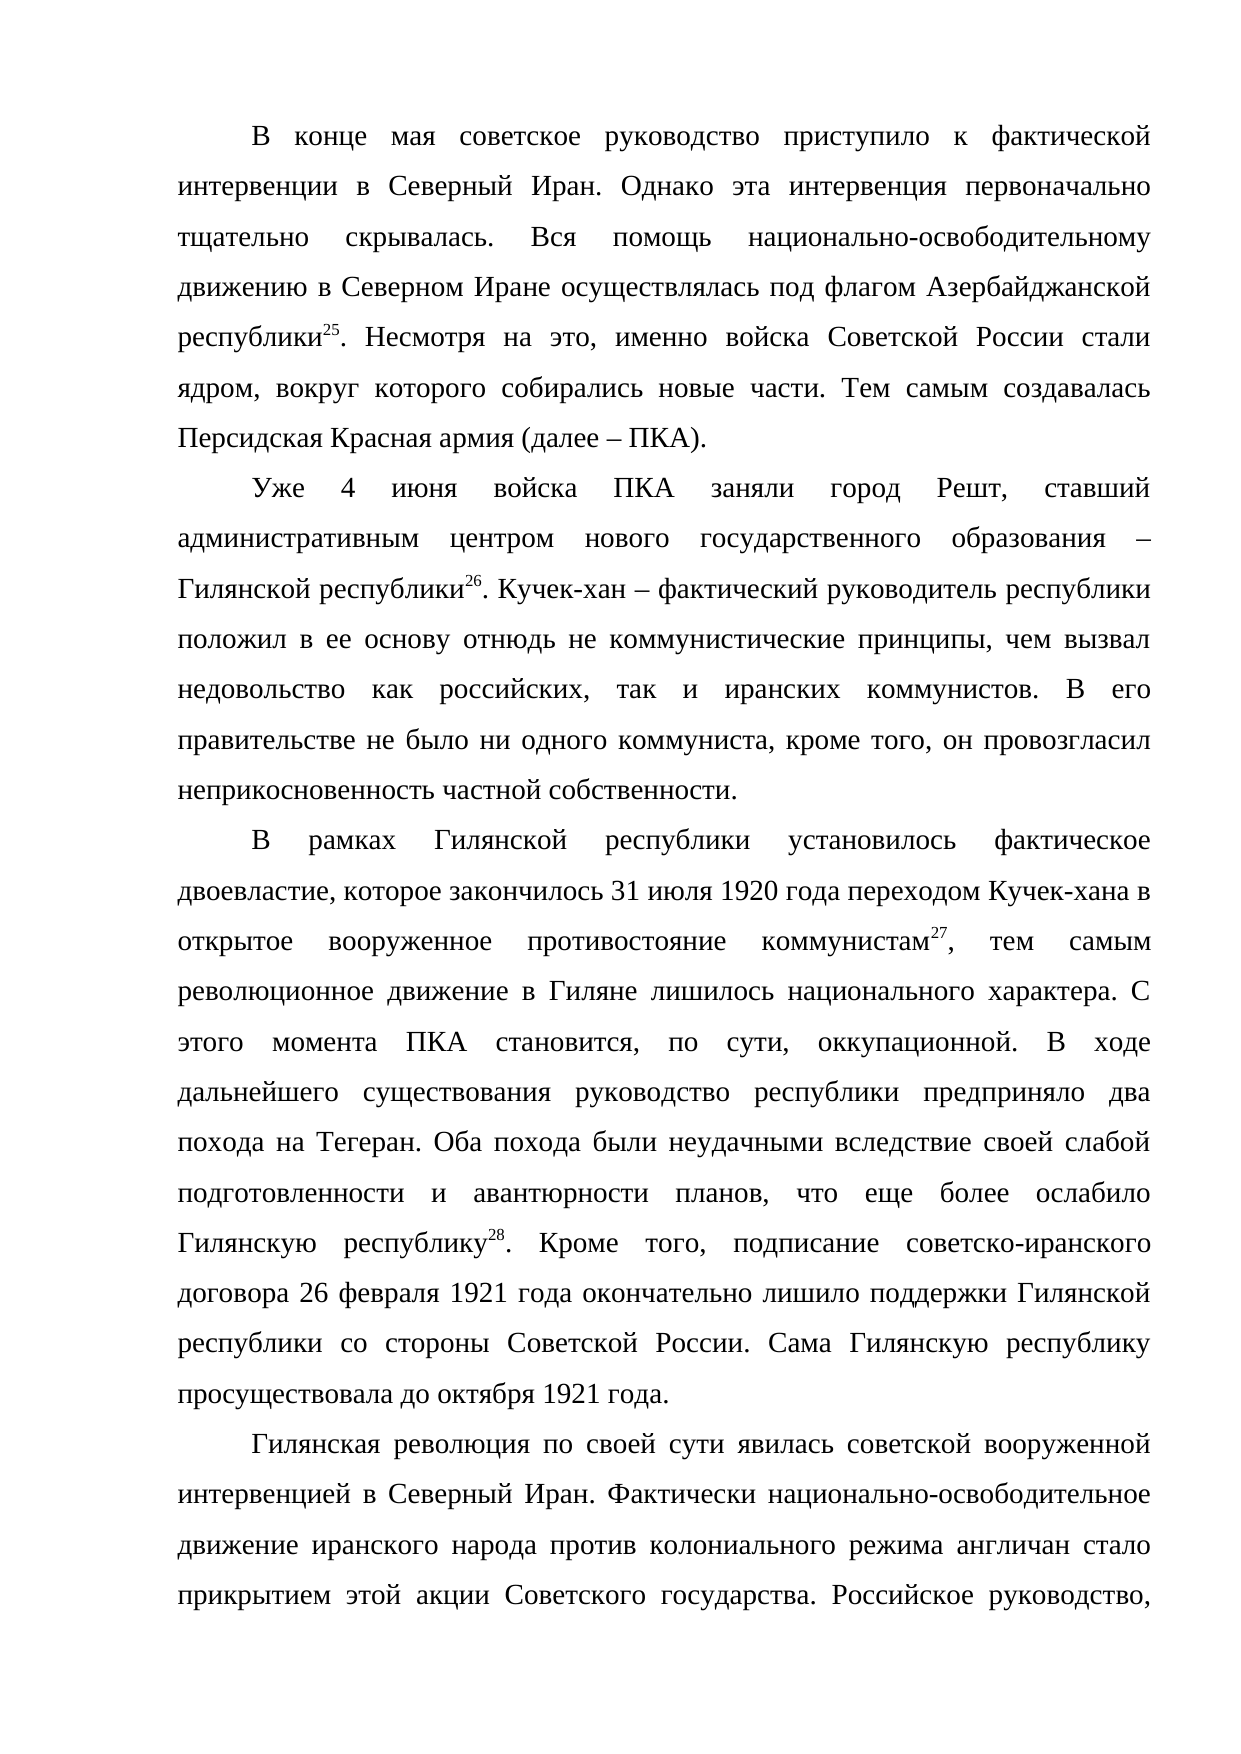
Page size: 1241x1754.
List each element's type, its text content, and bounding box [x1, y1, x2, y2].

text В конце мая советское руководство приступило к фактической интервенции в Северный Иран. Однако эта интервенция первоначально тщательно скрывалась. Вся помощь национально-освободительному движению в Северном Иране осуществлялась под флагом Азербайджанской республики25. Несмотря на это, именно войска Советской России стали ядром, вокруг которого собирались новые части. Тем самым создавалась Персидская Красная армия (далее – ПКА). [177, 118, 1152, 453]
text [177, 1426, 1152, 1611]
text Уже 4 июня войска ПКА заняли город Решт, ставший административным центром нового государственного образования – Гилянской республики26. Кучек-хан – фактический руководитель республики положил в ее основу отнюдь не коммунистические принципы, чем вызвал недовольство как российских, так и иранских коммунистов. В его правительстве не было ни одного коммуниста, кроме того, он провозгласил неприкосновенность частной собственности. [177, 470, 1152, 806]
text В рамках Гилянской республики установилось фактическое двоевластие, которое закончилось 31 июля 1920 года переходом Кучек-хана в открытое вооруженное противостояние коммунистам27, тем самым революционное движение в Гиляне лишилось национального характера. С этого момента ПКА становится, по сути, оккупационной. В ходе дальнейшего существования руководство республики предприняло два похода на Тегеран. Оба похода были неудачными вследствие своей слабой подготовленности и авантюрности планов, что еще более ослабило Гилянскую республику28. Кроме того, подписание советско-иранского договора 26 февраля 1921 года окончательно лишило поддержки Гилянской республики со стороны Советской России. Сама Гилянскую республику просуществовала до октября 1921 года. [177, 822, 1152, 1409]
